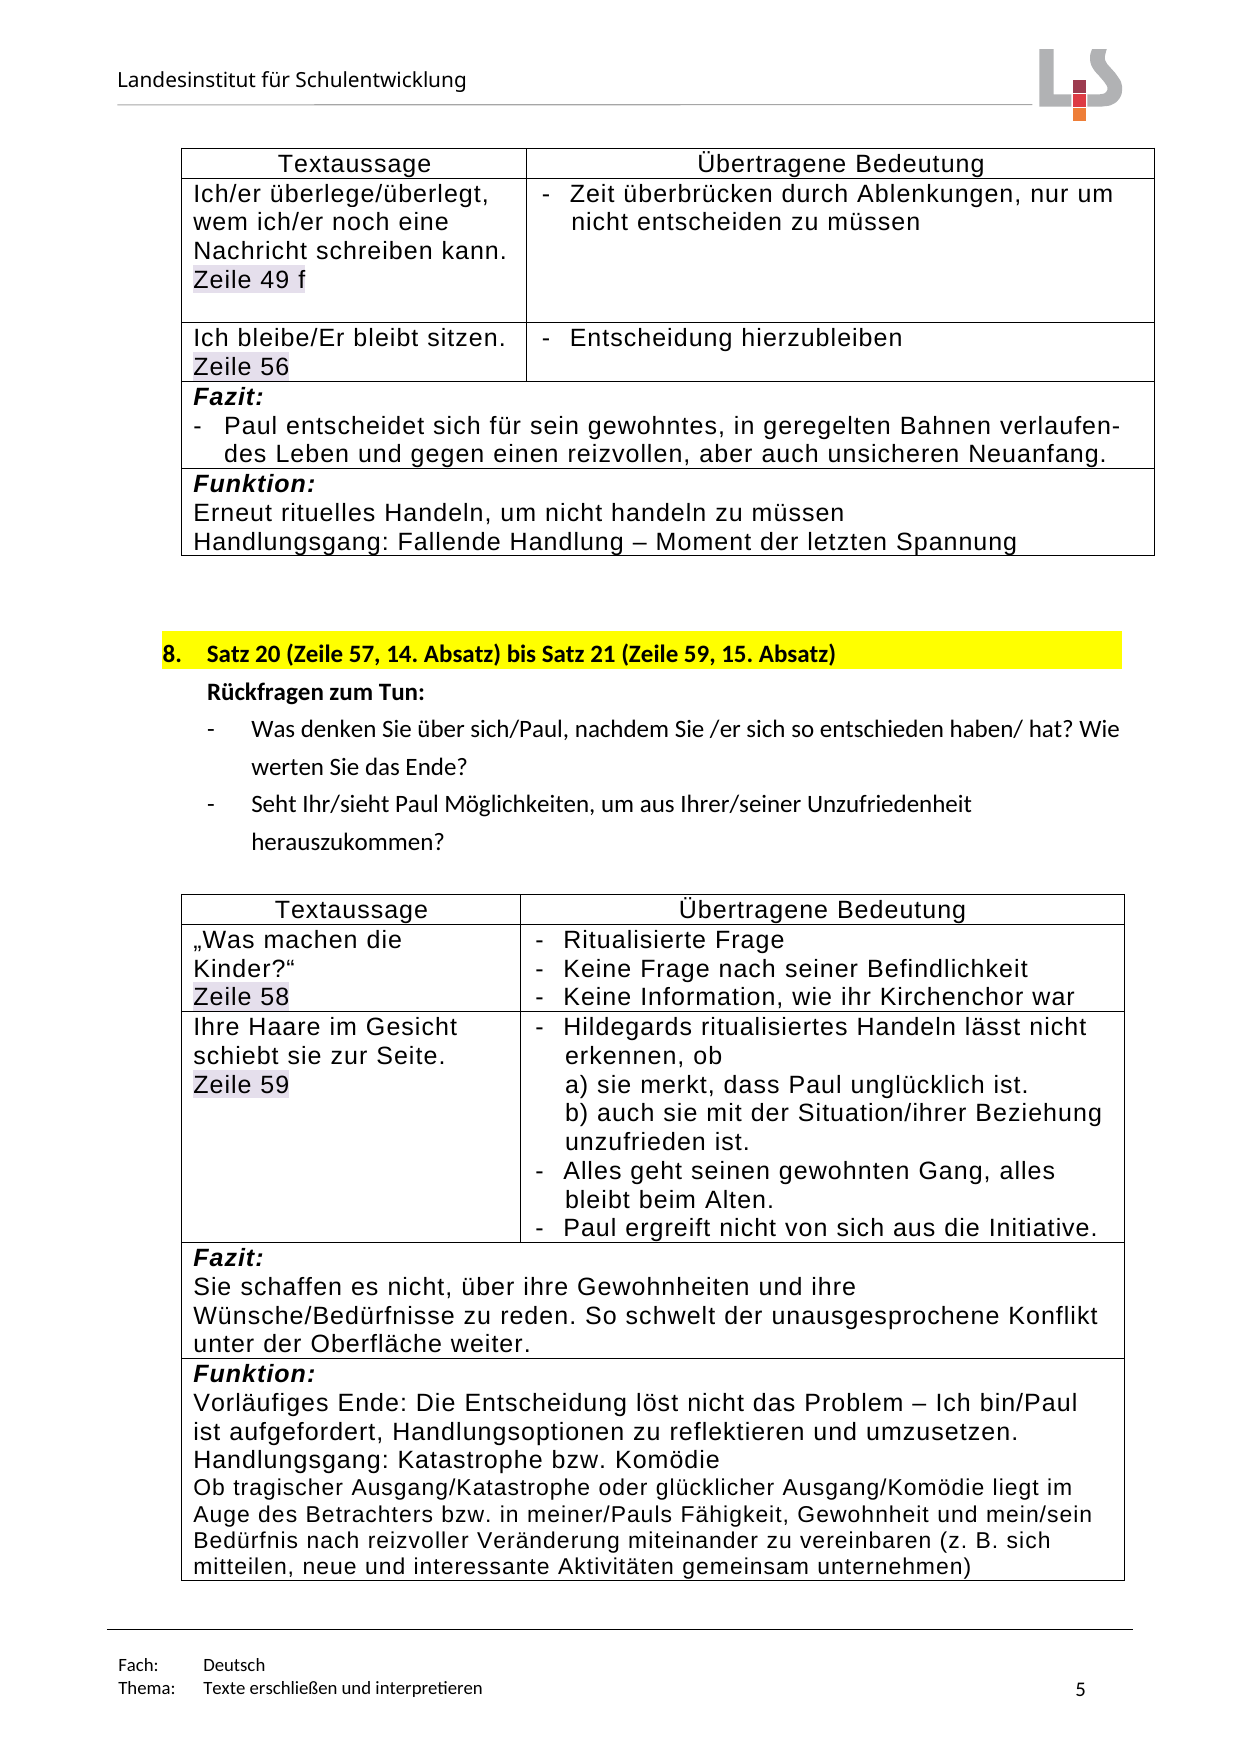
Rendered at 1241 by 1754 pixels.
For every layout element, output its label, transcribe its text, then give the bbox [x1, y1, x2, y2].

table_cell Ich/er überlege/überlegt, wem ich/er noch eine Nachricht schreiben kann. Zeile 49 f [182, 179, 526, 322]
table_cell Ihre Haare im Gesicht schiebt sie zur Seite. Zeile 59 [182, 1012, 520, 1242]
table_cell Hildegards ritualisiertes Handeln lässt nicht erkennen, ob a) sie merkt, dass Paul unglücklich ist. b) auch sie mit der Situation/ihrer Beziehung unzufrieden ist. Alles geht seinen gewohnten Gang, alles bleibt beim Alten. Paul ergreift nicht von sich aus die Initiative. [521, 1012, 1124, 1242]
text 8. Satz 20 (Zeile 57, 14. Absatz) bis Satz 21 (Zeile 59, 15. Absatz) [162, 631, 1122, 669]
table_header Übertragene Bedeutung [521, 895, 1124, 924]
table_cell Funktion: Erneut rituelles Handeln, um nicht handeln zu müssen Handlungsgang: Fallende Handlung – Moment der letzten Spannung [182, 469, 1154, 555]
table_cell Funktion: Vorläufiges Ende: Die Entscheidung löst nicht das Problem – Ich bin/Paul ist aufgefordert, Handlungsoptionen zu reflektieren und umzusetzen. Handlungsgang: Katastrophe bzw. Komödie Ob tragischer Ausgang/Katastrophe oder glücklicher Ausgang/Komödie liegt im Auge des Betrachters bzw. in meiner/Pauls Fähigkeit, Gewohnheit und mein/sein Bedürfnis nach reizvoller Veränderung miteinander zu vereinbaren (z. B. sich mitteilen, neue und interessante Aktivitäten gemeinsam unternehmen) [182, 1359, 1124, 1579]
table_cell Fazit: Paul entscheidet sich für sein gewohntes, in geregelten Bahnen verlaufen-des Leben und gegen einen reizvollen, aber auch unsicheren Neuanfang. [182, 382, 1154, 468]
table_cell Entscheidung hierzubleiben [527, 323, 1154, 381]
table_cell „Was machen die Kinder?“ Zeile 58 [182, 925, 520, 1011]
table_header Textaussage [182, 895, 520, 924]
table_cell Ich bleibe/Er bleibt sitzen. Zeile 56 [289, 323, 526, 381]
text - Was denken Sie über sich/Paul, nachdem Sie /er sich so entschieden haben/ hat? Wie werten Sie das Ende? [207, 706, 1122, 781]
table_header Textaussage [182, 149, 526, 177]
table_header Übertragene Bedeutung [527, 149, 1154, 177]
text - Seht Ihr/sieht Paul Möglichkeiten, um aus Ihrer/seiner Unzufriedenheit herauszukommen? [207, 781, 1122, 856]
text Rückfragen zum Tun: [207, 669, 1122, 706]
table_cell Ritualisierte Frage Keine Frage nach seiner Befindlichkeit Keine Information, wie ihr Kirchenchor war [521, 925, 1124, 1011]
table_cell Fazit: Sie schaffen es nicht, über ihre Gewohnheiten und ihre Wünsche/Bedürfnisse zu reden. So schwelt der unausgesprochene Konflikt unter der Oberfläche weiter. [182, 1243, 1124, 1358]
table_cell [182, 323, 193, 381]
table_cell Zeit überbrücken durch Ablenkungen, nur um nicht entscheiden zu müssen [527, 179, 1154, 322]
